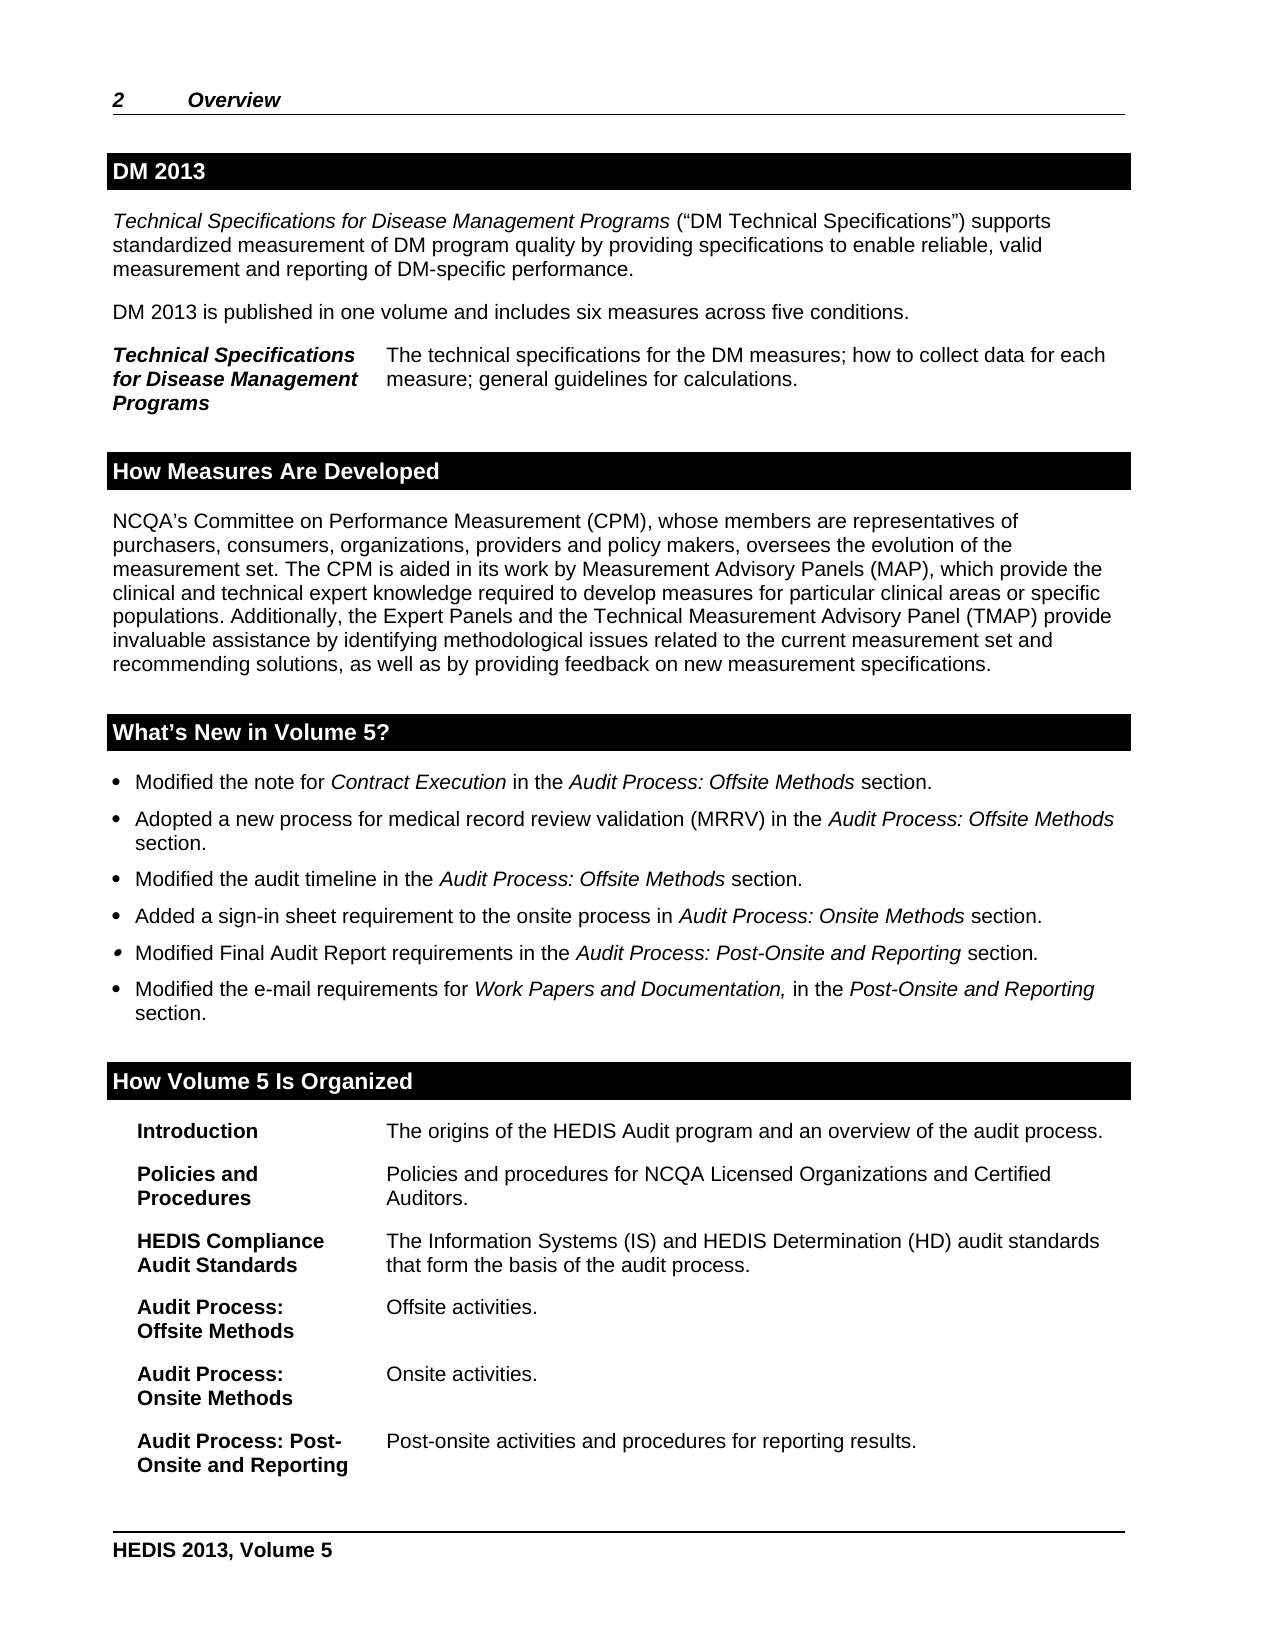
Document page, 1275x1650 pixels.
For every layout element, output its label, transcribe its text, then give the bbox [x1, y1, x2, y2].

text How Measures Are Developed [108, 453, 1129, 488]
text Modified the note for Contract Execution in the Audit Process: Offsite Methods section. [112, 770, 1125, 794]
text NCQA’s Committee on Performance Measurement (CPM), whose members are representatives of purchasers, consumers, organizations, providers and policy makers, oversees the evolution of the measurement set. The CPM is aided in its work by Measurement Advisory Panels (MAP), which provide the clinical and technical expert knowledge required to develop measures for particular clinical areas or specific populations. Additionally, the Expert Panels and the Technical Measurement Advisory Panel (TMAP) provide invaluable assistance by identifying methodological issues related to the current measurement set and recommending solutions, as well as by providing feedback on new measurement specifications. [112, 508, 1125, 676]
table_cell The Information Systems (IS) and HEDIS Determination (HD) audit standards that form the basis of the audit process. [375, 1210, 1125, 1276]
text How Volume 5 Is Organized [108, 1064, 1129, 1099]
text Added a sign-in sheet requirement to the onsite process in Audit Process: Onsite Methods section. [112, 904, 1125, 928]
table_cell Policies and procedures for NCQA Licensed Organizations and Certified Auditors. [375, 1143, 1125, 1210]
text DM 2013 is published in one volume and includes six measures across five conditions. [112, 300, 1125, 324]
table_header The technical specifications for the DM measures; how to collect data for each measure; general guidelines for calculations. [375, 324, 1125, 414]
table_header Technical Specifications for Disease Management Programs [101, 324, 375, 414]
table_cell Post-onsite activities and procedures for reporting results. [375, 1410, 1125, 1476]
table_cell Audit Process: Onsite Methods [103, 1343, 375, 1410]
text What’s New in Volume 5? [108, 715, 1129, 750]
text Technical Specifications for Disease Management Programs (“DM Technical Specifications”) supports standardized measurement of DM program quality by providing specifications to enable reliable, valid measurement and reporting of DM-specific performance. [112, 209, 1125, 281]
text Modified the e-mail requirements for Work Papers and Documentation, in the Post-Onsite and Reporting section. [112, 977, 1125, 1025]
table_header The origins of the HEDIS Audit program and an overview of the audit process. [375, 1100, 1125, 1143]
table_cell Audit Process: Offsite Methods [103, 1276, 375, 1343]
table_cell Offsite activities. [375, 1276, 1125, 1343]
text Adopted a new process for medical record review validation (MRRV) in the Audit Process: Offsite Methods section. [112, 807, 1125, 855]
text Modified the audit timeline in the Audit Process: Offsite Methods section. [112, 867, 1125, 891]
text Modified Final Audit Report requirements in the Audit Process: Post-Onsite and Reporting section. [112, 940, 1125, 964]
text DM 2013 [108, 154, 1129, 189]
table_cell Policies and Procedures [103, 1143, 375, 1210]
table_header Introduction [103, 1100, 375, 1143]
table_cell Audit Process: Post-Onsite and Reporting [103, 1410, 375, 1476]
table_cell HEDIS Compliance Audit Standards [103, 1210, 375, 1276]
table_cell Onsite activities. [375, 1343, 1125, 1410]
